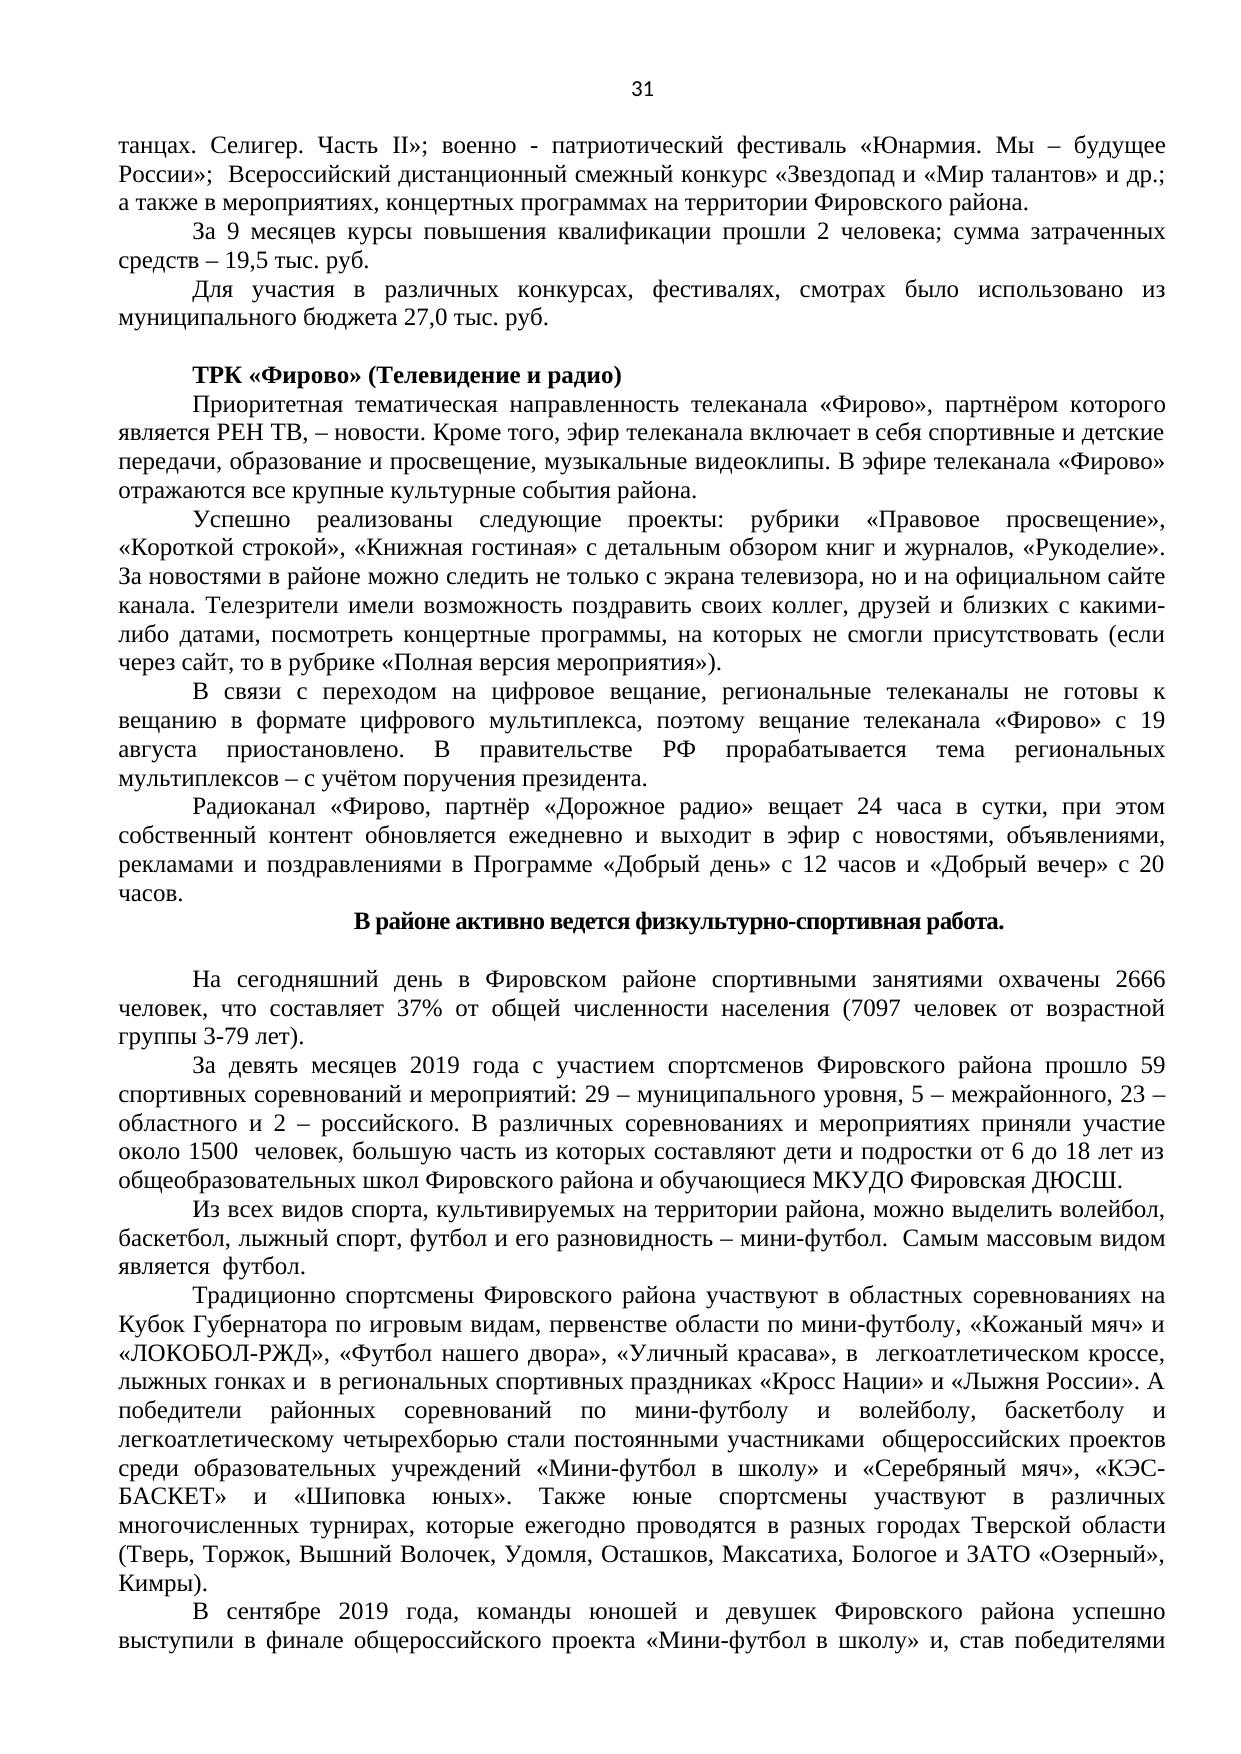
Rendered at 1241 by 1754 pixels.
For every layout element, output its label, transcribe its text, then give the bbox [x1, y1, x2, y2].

text Приоритетная тематическая направленность телеканала «Фирово», партнёром которого является РЕН ТВ, – новости. Кроме того, эфир телеканала включает в себя спортивные и детские передачи, образование и просвещение, музыкальные видеоклипы. В эфире телеканала «Фирово» отражаются все крупные культурные события района. [118, 389, 1167, 504]
text В районе активно ведется физкультурно-спортивная работа. [118, 906, 1167, 935]
text Традиционно спортсмены Фировского района участвуют в областных соревнованиях на Кубок Губернатора по игровым видам, первенстве области по мини-футболу, «Кожаный мяч» и «ЛОКОБОЛ-РЖД», «Футбол нашего двора», «Уличный красава», в легкоатлетическом кроссе, лыжных гонках и в региональных спортивных праздниках «Кросс Нации» и «Лыжня России». А победители районных соревнований по мини-футболу и волейболу, баскетболу и легкоатлетическому четырехборью стали постоянными участниками общероссийских проектов среди образовательных учреждений «Мини-футбол в школу» и «Серебряный мяч», «КЭС-БАСКЕТ» и «Шиповка юных». Также юные спортсмены участвуют в различных многочисленных турнирах, которые ежегодно проводятся в разных городах Тверской области (Тверь, Торжок, Вышний Волочек, Удомля, Осташков, Максатиха, Бологое и ЗАТО «Озерный», Кимры). [118, 1280, 1167, 1596]
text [118, 130, 1167, 216]
text За 9 месяцев курсы повышения квалификации прошли 2 человека; сумма затраченных средств – 19,5 тыс. руб. [118, 216, 1167, 274]
text Из всех видов спорта, культивируемых на территории района, можно выделить волейбол, баскетбол, лыжный спорт, футбол и его разновидность – мини-футбол. Самым массовым видом является футбол. [118, 1194, 1167, 1280]
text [118, 1596, 1167, 1654]
text В связи с переходом на цифровое вещание, региональные телеканалы не готовы к вещанию в формате цифрового мультиплекса, поэтому вещание телеканала «Фирово» с 19 августа приостановлено. В правительстве РФ прорабатывается тема региональных мультиплексов – с учётом поручения президента. [118, 676, 1167, 791]
text Для участия в различных конкурсах, фестивалях, смотрах было использовано из муниципального бюджета 27,0 тыс. руб. [118, 274, 1167, 331]
text Успешно реализованы следующие проекты: рубрики «Правовое просвещение», «Короткой строкой», «Книжная гостиная» с детальным обзором книг и журналов, «Рукоделие». За новостями в районе можно следить не только с экрана телевизора, но и на официальном сайте канала. Телезрители имели возможность поздравить своих коллег, друзей и близких с какими-либо датами, посмотреть концертные программы, на которых не смогли присутствовать (если через сайт, то в рубрике «Полная версия мероприятия»). [118, 504, 1167, 676]
text ТРК «Фирово» (Телевидение и радио) [118, 360, 1167, 389]
text На сегодняшний день в Фировском районе спортивными занятиями охвачены 2666 человек, что составляет 37% от общей численности населения (7097 человек от возрастной группы 3-79 лет). [118, 964, 1167, 1050]
text Радиоканал «Фирово, партнёр «Дорожное радио» вещает 24 часа в сутки, при этом собственный контент обновляется ежедневно и выходит в эфир с новостями, объявлениями, рекламами и поздравлениями в Программе «Добрый день» с 12 часов и «Добрый вечер» с 20 часов. [118, 791, 1167, 906]
text За девять месяцев 2019 года с участием спортсменов Фировского района прошло 59 спортивных соревнований и мероприятий: 29 – муниципального уровня, 5 – межрайонного, 23 – областного и 2 – российского. В различных соревнованиях и мероприятиях приняли участие около 1500 человек, большую часть из которых составляют дети и подростки от 6 до 18 лет из общеобразовательных школ Фировского района и обучающиеся МКУДО Фировская ДЮСШ. [118, 1050, 1167, 1194]
